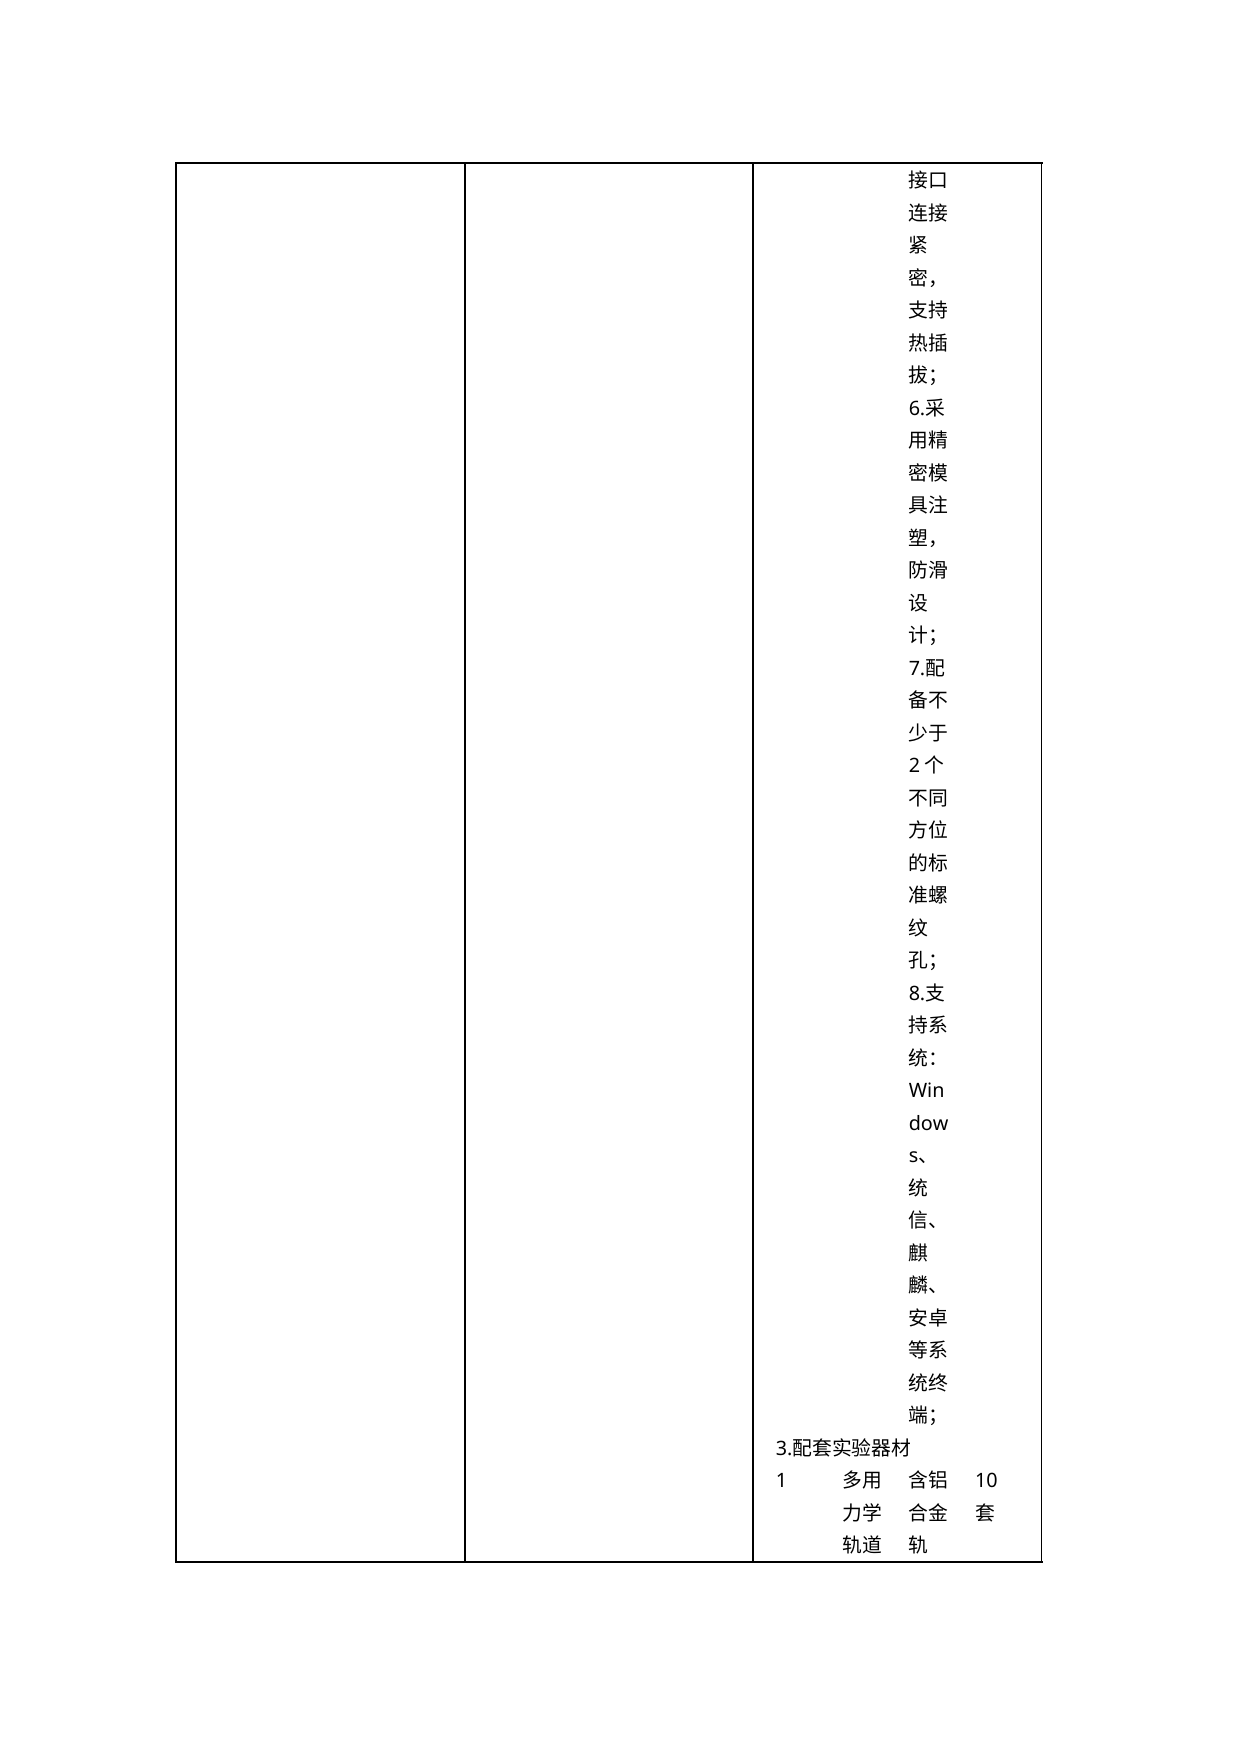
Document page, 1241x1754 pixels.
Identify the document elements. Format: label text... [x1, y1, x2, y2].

table_cell 1 [177, 164, 464, 1561]
table_cell [466, 164, 752, 1561]
table_cell [754, 164, 1041, 1561]
